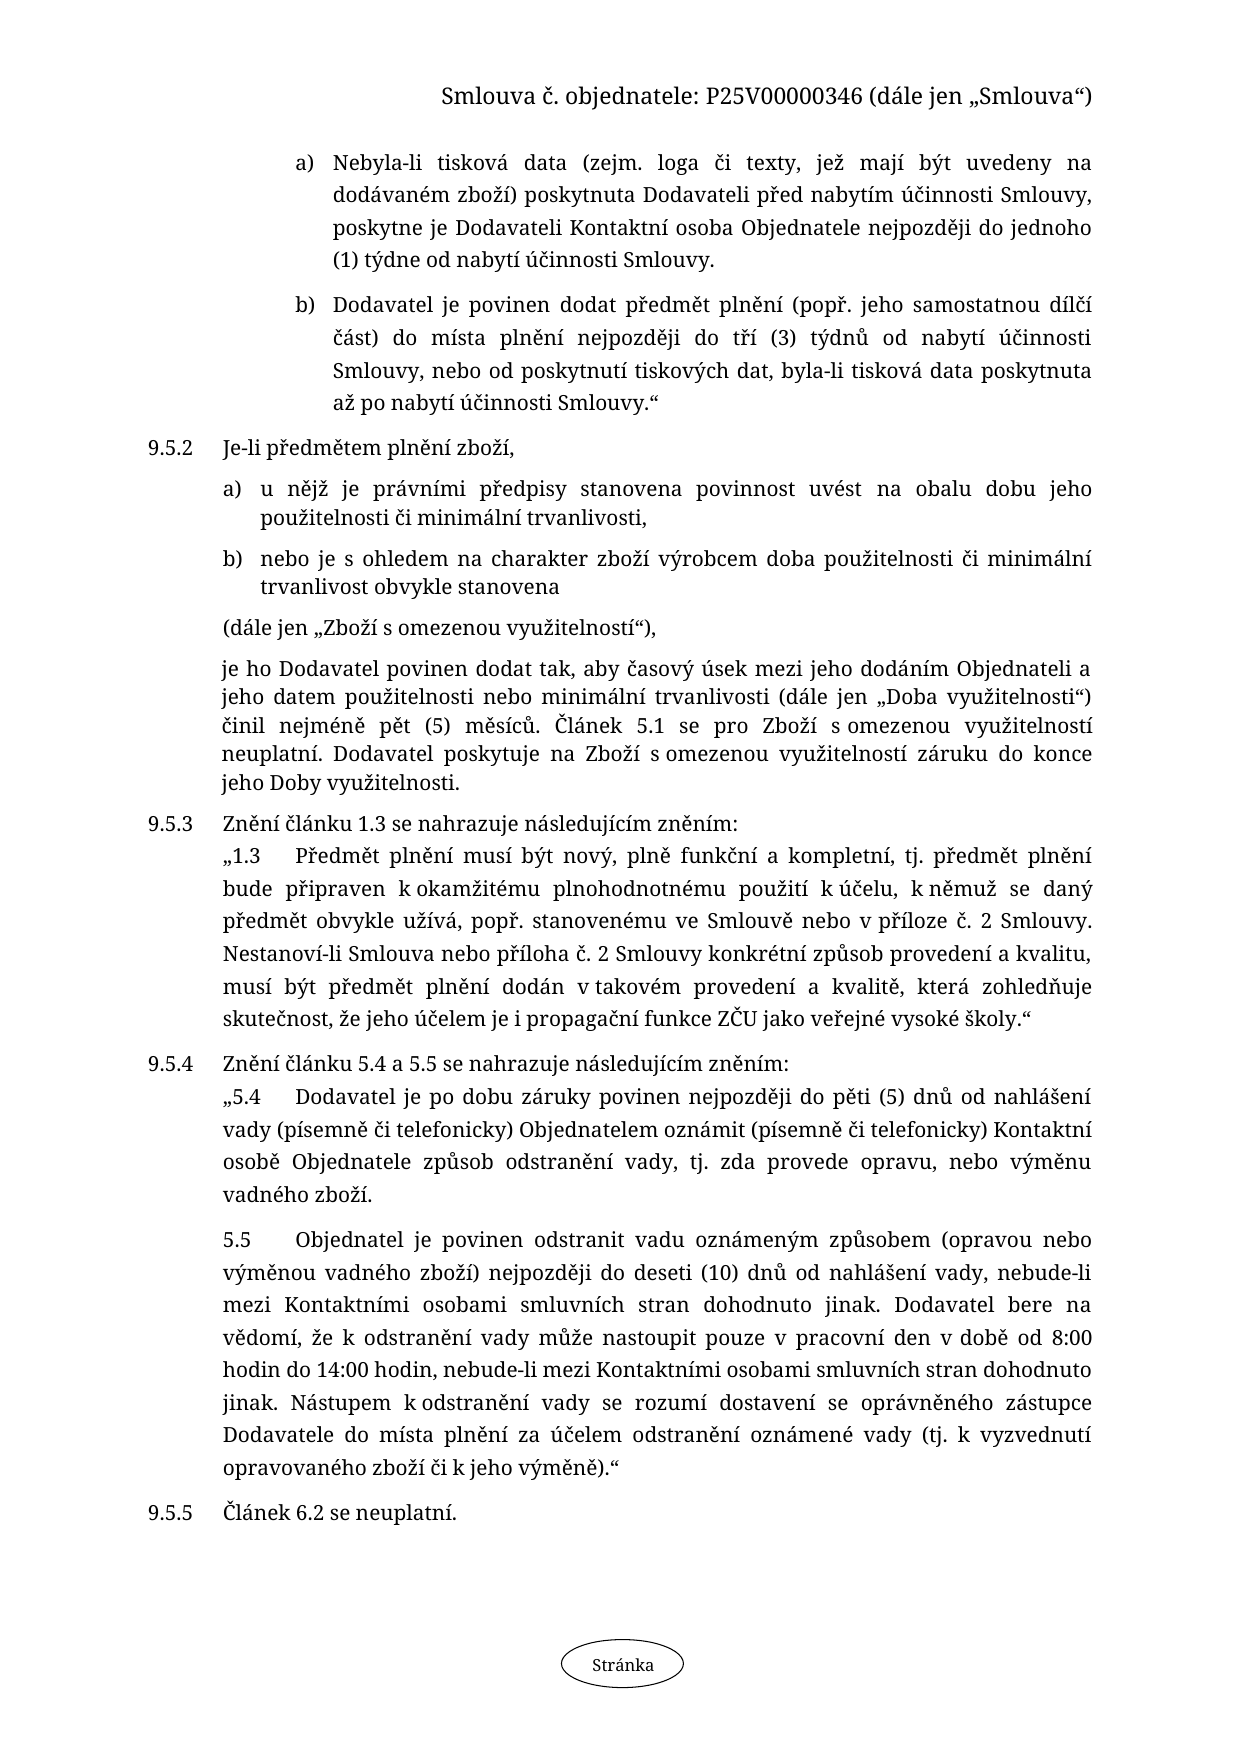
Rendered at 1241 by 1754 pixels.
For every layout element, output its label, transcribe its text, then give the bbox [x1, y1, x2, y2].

list „5.4 Dodavatel je po dobu záruky povinen nejpozději do pěti (5) dnů od nahlášení vady (písemně či telefonicky) Objednatelem oznámit (písemně či telefonicky) Kontaktní osobě Objednatele způsob odstranění vady, tj. zda provede opravu, nebo výměnu vadného zboží. [223, 1082, 1093, 1208]
list 5.5 Objednatel je povinen odstranit vadu oznámeným způsobem (opravou nebo výměnou vadného zboží) nejpozději do deseti (10) dnů od nahlášení vady, nebude-li mezi Kontaktními osobami smluvních stran dohodnuto jinak. Dodavatel bere na vědomí, že k odstranění vady může nastoupit pouze v pracovní den v době od 8:00 hodin do 14:00 hodin, nebude-li mezi Kontaktními osobami smluvních stran dohodnuto jinak. Nástupem k odstranění vady se rozumí dostavení se oprávněného zástupce Dodavatele do místa plnění za účelem odstranění oznámené vady (tj. k vyzvednutí opravovaného zboží či k jeho výměně).“ [223, 1225, 1093, 1482]
list u nějž je právními předpisy stanovena povinnost uvést na obalu dobu jeho použitelnosti či minimální trvanlivosti, [223, 474, 1093, 531]
list „1.3 Předmět plnění musí být nový, plně funkční a kompletní, tj. předmět plnění bude připraven k okamžitému plnohodnotnému použití k účelu, k němuž se daný předmět obvykle užívá, popř. stanovenému ve Smlouvě nebo v příloze č. 2 Smlouvy. Nestanoví-li Smlouva nebo příloha č. 2 Smlouvy konkrétní způsob provedení a kvalitu, musí být předmět plnění dodán v takovém provedení a kvalitě, která zohledňuje skutečnost, že jeho účelem je i propagační funkce ZČU jako veřejné vysoké školy.“ [223, 841, 1093, 1033]
text je ho Dodavatel povinen dodat tak, aby časový úsek mezi jeho dodáním Objednateli a jeho datem použitelnosti nebo minimální trvanlivosti (dále jen „Doba využitelnosti“) činil nejméně pět (5) měsíců. Článek 5.1 se pro Zboží s omezenou využitelností neuplatní. Dodavatel poskytuje na Zboží s omezenou využitelností záruku do konce jeho Doby využitelnosti. [221, 654, 1093, 796]
text (dále jen „Zboží s omezenou využitelností“), [223, 613, 1093, 642]
list Dodavatel je povinen dodat předmět plnění (popř. jeho samostatnou dílčí část) do místa plnění nejpozději do tří (3) týdnů od nabytí účinnosti Smlouvy, nebo od poskytnutí tiskových dat, byla-li tisková data poskytnuta až po nabytí účinnosti Smlouvy.“ [295, 291, 1093, 417]
list Je-li předmětem plnění zboží, [148, 433, 1093, 462]
list Nebyla-li tisková data (zejm. loga či texty, jež mají být uvedeny na dodávaném zboží) poskytnuta Dodavateli před nabytím účinnosti Smlouvy, poskytne je Dodavateli Kontaktní osoba Objednatele nejpozději do jednoho (1) týdne od nabytí účinnosti Smlouvy. [295, 148, 1093, 274]
list Článek 6.2 se neuplatní. [148, 1498, 1093, 1527]
list Znění článku 5.4 a 5.5 se nahrazuje následujícím zněním: [148, 1049, 1093, 1078]
list Znění článku 1.3 se nahrazuje následujícím zněním: [148, 809, 1093, 837]
list nebo je s ohledem na charakter zboží výrobcem doba použitelnosti či minimální trvanlivost obvykle stanovena [223, 544, 1093, 601]
